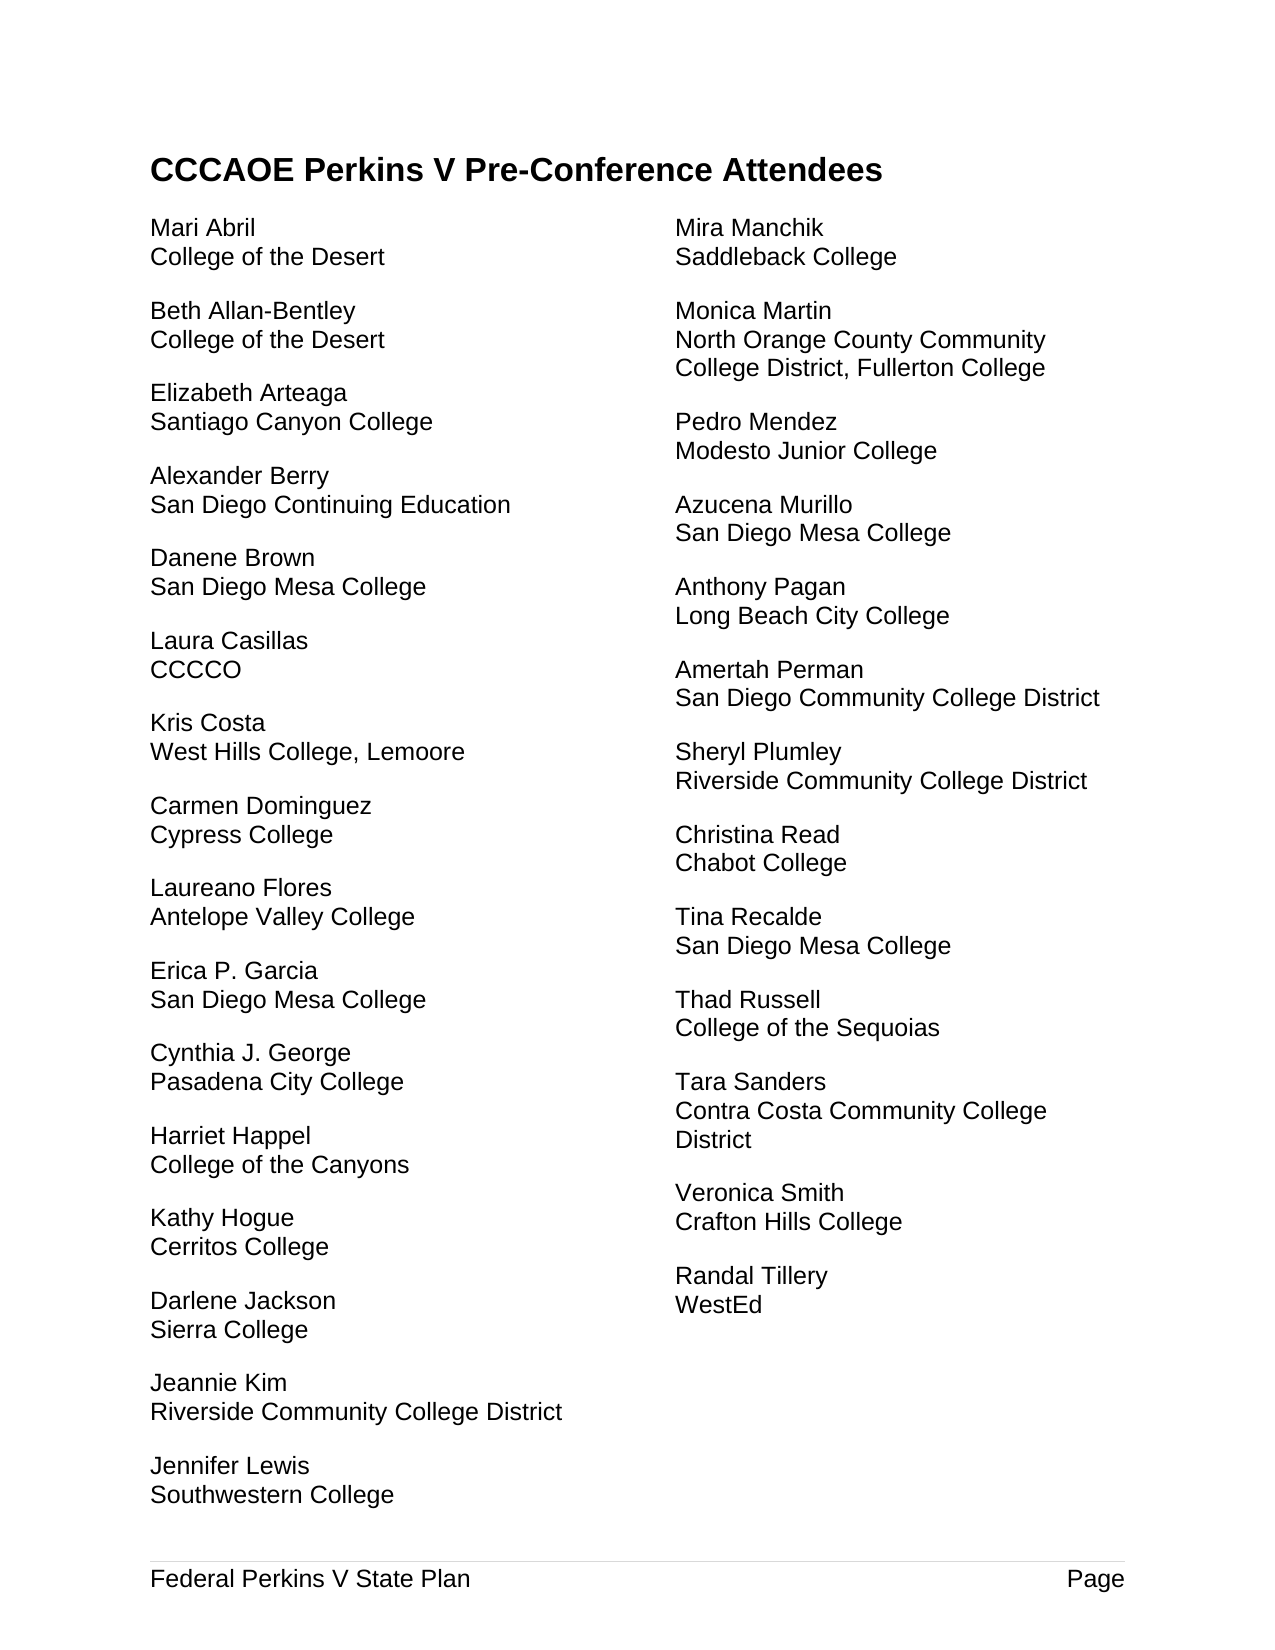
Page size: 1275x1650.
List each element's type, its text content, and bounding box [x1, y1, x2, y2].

text Azucena Murillo San Diego Mesa College [675, 490, 1125, 547]
text Jennifer Lewis Southwestern College [150, 1451, 600, 1508]
text Amertah Perman San Diego Community College District [675, 655, 1125, 712]
text Thad Russell College of the Sequoias [675, 985, 1125, 1042]
text Christina Read Chabot College [675, 820, 1125, 877]
text Kathy Hogue Cerritos College [150, 1203, 600, 1261]
subtitle CCCAOE Perkins V Pre-Conference Attendees [150, 150, 1125, 188]
text Darlene Jackson Sierra College [150, 1286, 600, 1343]
text Danene Brown San Diego Mesa College [150, 543, 600, 601]
text Kris Costa West Hills College, Lemoore [150, 708, 600, 766]
text Alexander Berry San Diego Continuing Education [150, 461, 600, 518]
text Harriet Happel College of the Canyons [150, 1121, 600, 1178]
text Monica Martin North Orange County Community College District, Fullerton College [675, 296, 1125, 382]
text Laureano Flores Antelope Valley College [150, 873, 600, 931]
text Laura Casillas CCCCO [150, 626, 600, 683]
text Erica P. Garcia San Diego Mesa College [150, 956, 600, 1013]
text Veronica Smith Crafton Hills College [675, 1178, 1125, 1236]
text Tina Recalde San Diego Mesa College [675, 902, 1125, 960]
text Randal Tillery WestEd [675, 1261, 1125, 1318]
text Mari Abril College of the Desert [150, 213, 600, 271]
text Beth Allan-Bentley College of the Desert [150, 296, 600, 353]
text Mira Manchik Saddleback College [675, 213, 1125, 271]
text Sheryl Plumley Riverside Community College District [675, 737, 1125, 795]
text Elizabeth Arteaga Santiago Canyon College [150, 378, 600, 436]
text Cynthia J. George Pasadena City College [150, 1038, 600, 1096]
text Jeannie Kim Riverside Community College District [150, 1368, 600, 1426]
text Pedro Mendez Modesto Junior College [675, 407, 1125, 465]
text Carmen Dominguez Cypress College [150, 791, 600, 848]
text Anthony Pagan Long Beach City College [675, 572, 1125, 630]
text Tara Sanders Contra Costa Community College District [675, 1067, 1125, 1153]
